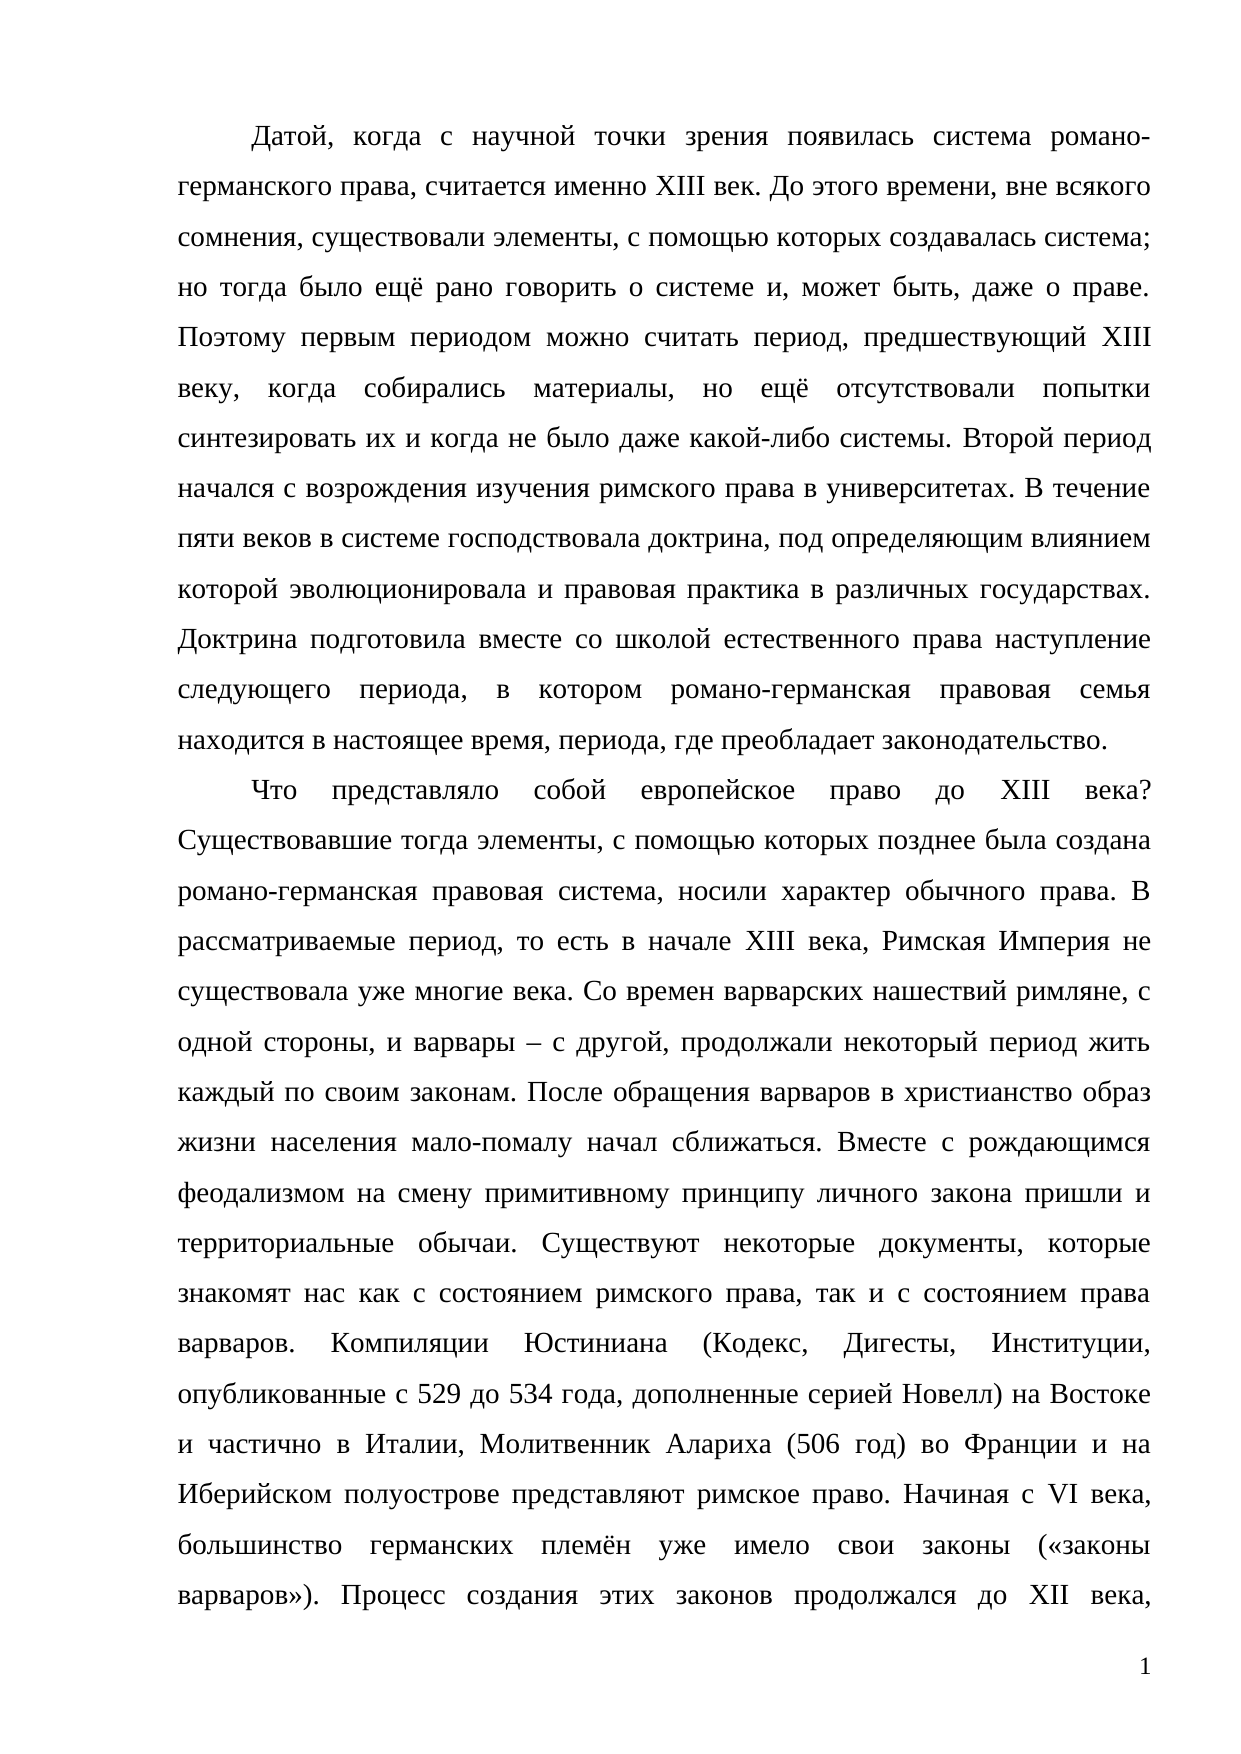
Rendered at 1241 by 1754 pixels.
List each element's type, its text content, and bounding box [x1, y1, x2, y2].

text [177, 772, 1152, 1611]
text Датой, когда с научной точки зрения появилась система романо-германского права, считается именно XIII век. До этого времени, вне всякого сомнения, существовали элементы, с помощью которых создавалась система; но тогда было ещё рано говорить о системе и, может быть, даже о праве. Поэтому первым периодом можно считать период, предшествующий XIII веку, когда собирались материалы, но ещё отсутствовали попытки синтезировать их и когда не было даже какой-либо системы. Второй период начался с возрождения изучения римского права в университетах. В течение пяти веков в системе господствовала доктрина, под определяющим влиянием которой эволюционировала и правовая практика в различных государствах. Доктрина подготовила вместе со школой естественного права наступление следующего периода, в котором романо-германская правовая семья находится в настоящее время, периода, где преобладает законодательство. [177, 118, 1152, 755]
